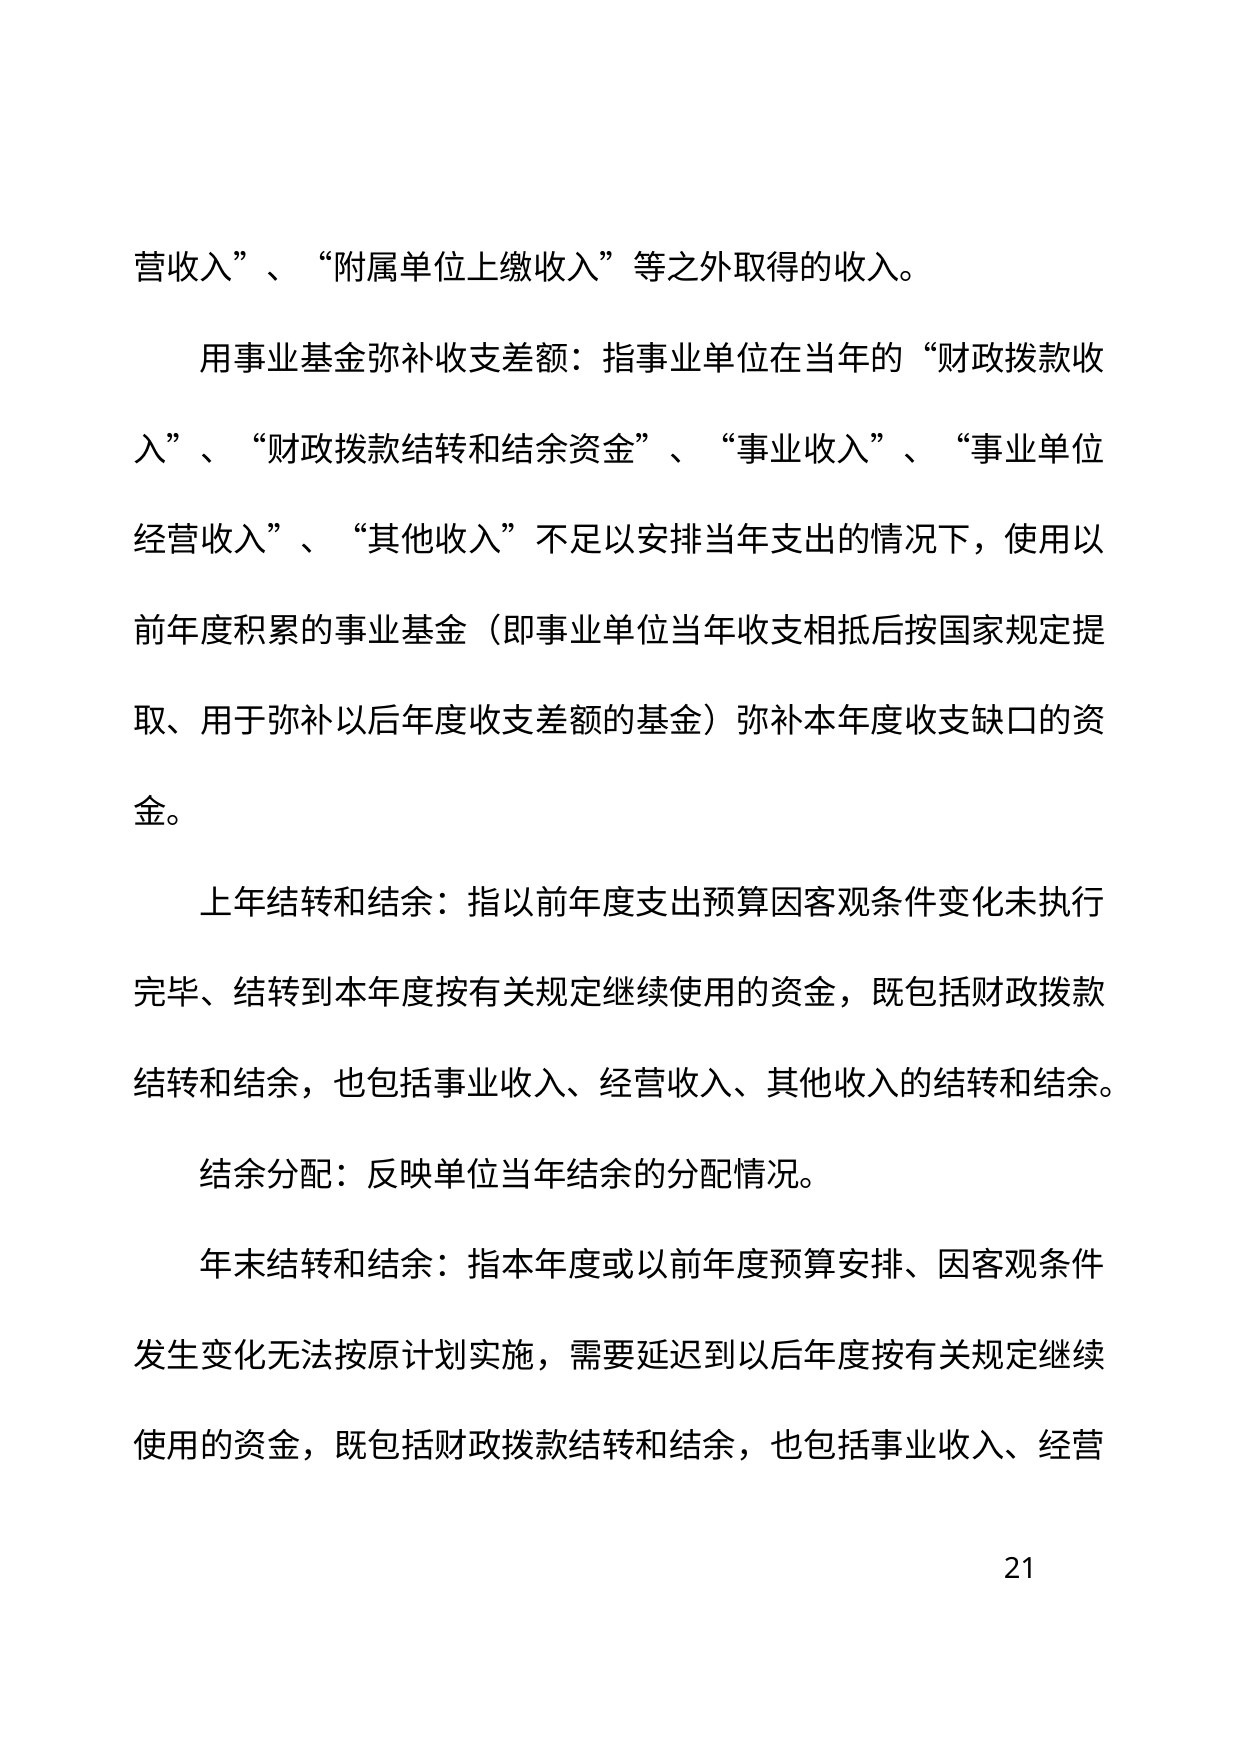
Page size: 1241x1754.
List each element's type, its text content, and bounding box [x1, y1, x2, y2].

text 上年结转和结余：指以前年度支出预算因客观条件变化未执行完毕、结转到本年度按有关规定继续使用的资金，既包括财政拨款结转和结余，也包括事业收入、经营收入、其他收入的结转和结余。 [133, 854, 1107, 1126]
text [133, 220, 1107, 311]
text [133, 1217, 1107, 1489]
text 用事业基金弥补收支差额：指事业单位在当年的“财政拨款收入”、“财政拨款结转和结余资金”、“事业收入”、“事业单位经营收入”、“其他收入”不足以安排当年支出的情况下，使用以前年度积累的事业基金（即事业单位当年收支相抵后按国家规定提取、用于弥补以后年度收支差额的基金）弥补本年度收支缺口的资金。 [133, 311, 1107, 854]
text 结余分配：反映单位当年结余的分配情况。 [133, 1126, 1107, 1217]
